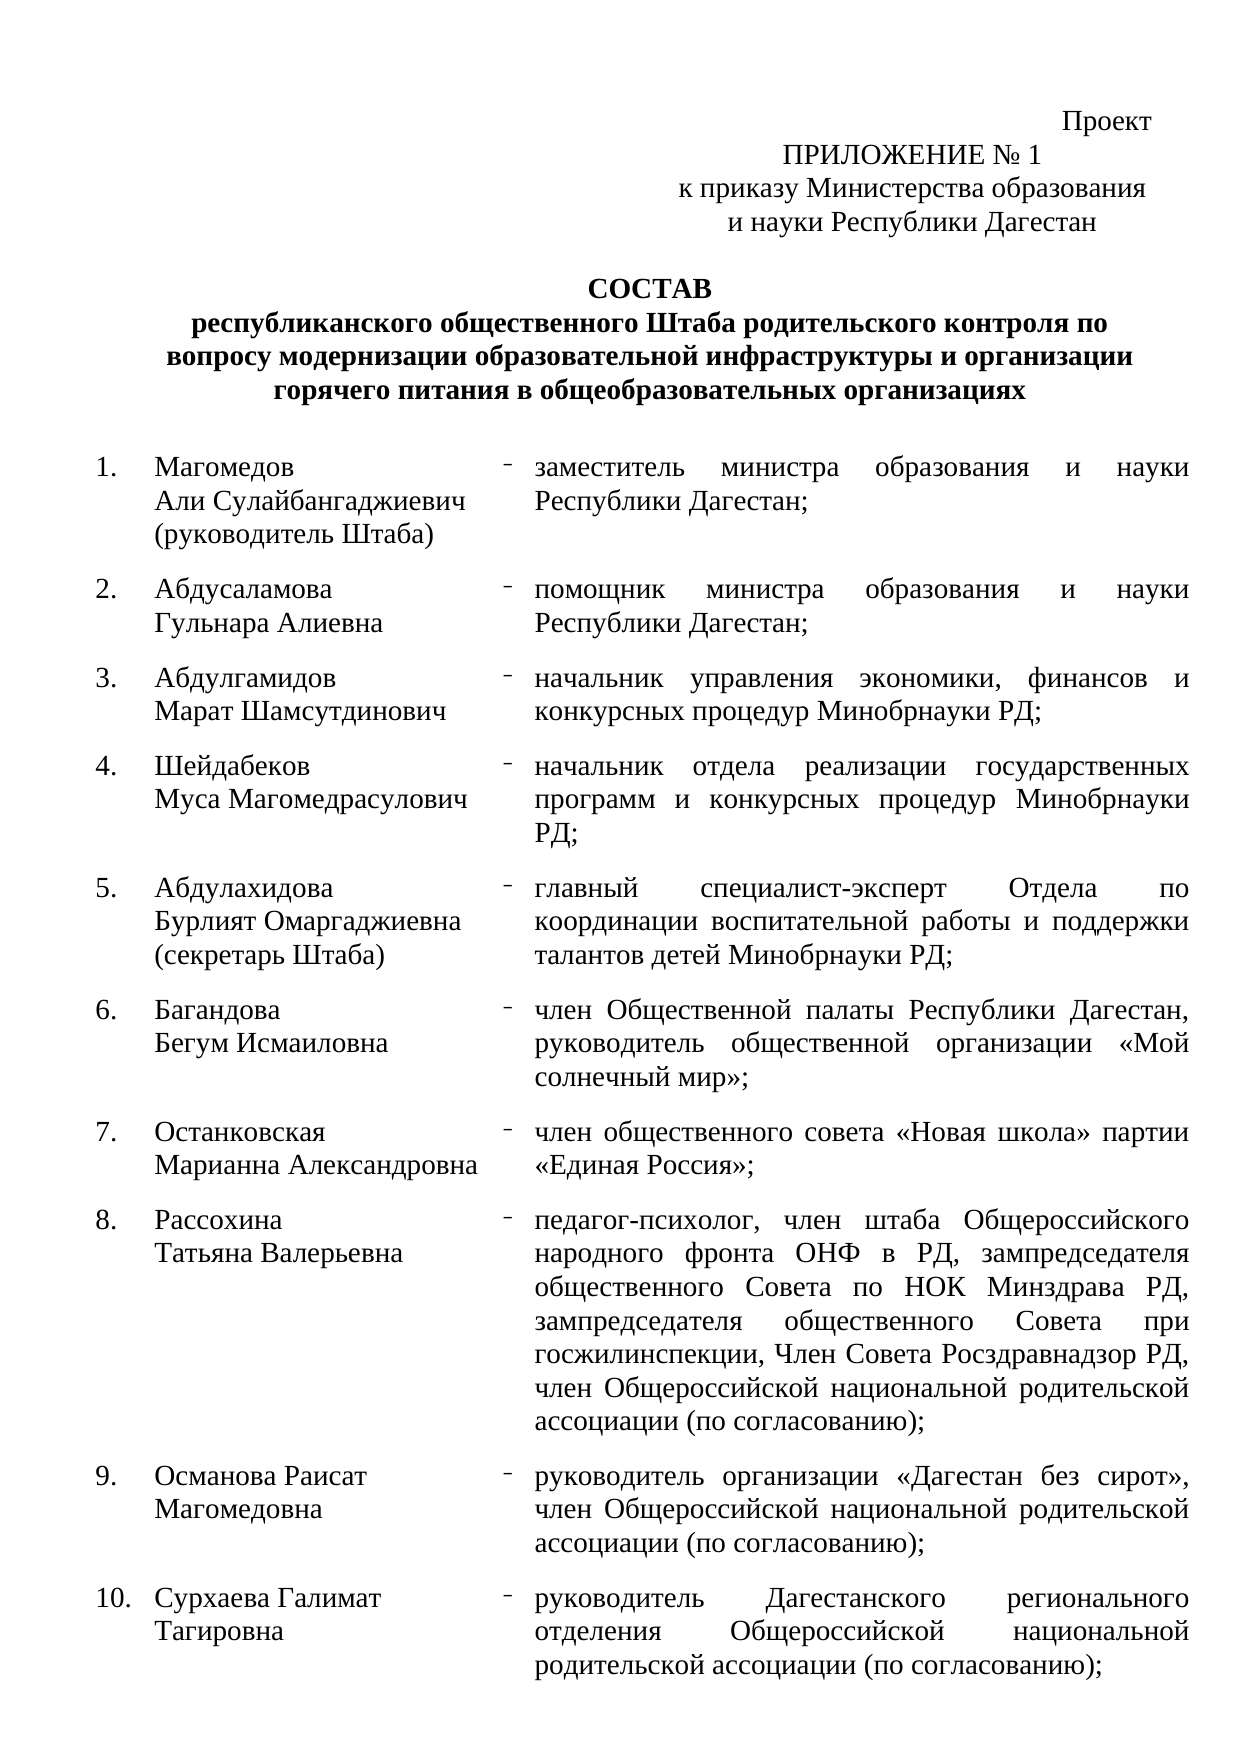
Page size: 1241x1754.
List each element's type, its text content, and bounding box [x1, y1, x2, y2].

table_cell начальник управления экономики, финансов и конкурсных процедур Минобрнауки РД; [528, 649, 1196, 737]
table_cell 6. [89, 981, 148, 1103]
table_cell Багандова Бегум Исмаиловна [148, 981, 487, 1103]
table_cell Абдулахидова Бурлият Омаргаджиевна (секретарь Штаба) [148, 859, 487, 981]
table_cell помощник министра образования и науки Республики Дагестан; [528, 561, 1196, 649]
table_cell 5. [89, 859, 148, 981]
table_cell Шейдабеков Муса Магомедрасулович [148, 738, 487, 859]
table_cell – [487, 1191, 528, 1447]
text ПРИЛОЖЕНИЕ № 1 [673, 137, 1152, 171]
table_cell Абдулгамидов Марат Шамсутдинович [148, 649, 487, 737]
table_cell 4. [89, 738, 148, 859]
table_cell Рассохина Татьяна Валерьевна [148, 1191, 487, 1447]
table_cell Останковская Марианна Александровна [148, 1103, 487, 1191]
title СОСТАВ [148, 271, 1152, 305]
table_cell – [487, 1569, 528, 1691]
table_cell педагог-психолог, член штаба Общероссийского народного фронта ОНФ в РД, зампредседателя общественного Совета по НОК Минздрава РД, зампредседателя общественного Совета при госжилинспекции, Член Совета Росздравнадзор РД, член Общероссийской национальной родительской ассоциации (по согласованию); [528, 1191, 1196, 1447]
table_cell Абдусаламова Гульнара Алиевна [148, 561, 487, 649]
table_cell 10. [89, 1569, 148, 1691]
table_cell Сурхаева Галимат Тагировна [148, 1569, 487, 1691]
table_cell – [487, 1103, 528, 1191]
table_header заместитель министра образования и науки Республики Дагестан; [528, 439, 1196, 561]
table_cell – [487, 649, 528, 737]
table_cell член Общественной палаты Республики Дагестан, руководитель общественной организации «Мой солнечный мир»; [528, 981, 1196, 1103]
table_cell 8. [89, 1191, 148, 1447]
table_cell Османова Раисат Магомедовна [148, 1448, 487, 1569]
table_cell 2. [89, 561, 148, 649]
title республиканского общественного Штаба родительского контроля по вопросу модернизации образовательной инфраструктуры и организации горячего питания в общеобразовательных организациях [148, 305, 1152, 405]
table_cell руководитель организации «Дагестан без сирот», член Общероссийской национальной родительской ассоциации (по согласованию); [528, 1448, 1196, 1569]
table_cell руководитель Дагестанского регионального отделения Общероссийской национальной родительской ассоциации (по согласованию); [528, 1569, 1196, 1691]
table_cell 7. [89, 1103, 148, 1191]
text к приказу Министерства образования и науки Республики Дагестан [673, 171, 1152, 238]
table_cell – [487, 738, 528, 859]
table_cell 9. [89, 1448, 148, 1569]
table_cell – [487, 1448, 528, 1569]
table_cell 3. [89, 649, 148, 737]
table_header Магомедов Али Сулайбангаджиевич (руководитель Штаба) [148, 439, 487, 561]
table_cell главный специалист-эксперт Отдела по координации воспитательной работы и поддержки талантов детей Минобрнауки РД; [528, 859, 1196, 981]
table_header 1. [89, 439, 148, 561]
text Проект [673, 103, 1152, 137]
table_header – [487, 439, 528, 561]
table_cell – [487, 561, 528, 649]
table_cell – [487, 981, 528, 1103]
table_cell член общественного совета «Новая школа» партии «Единая Россия»; [528, 1103, 1196, 1191]
table_cell начальник отдела реализации государственных программ и конкурсных процедур Минобрнауки РД; [528, 738, 1196, 859]
table_cell – [487, 859, 528, 981]
